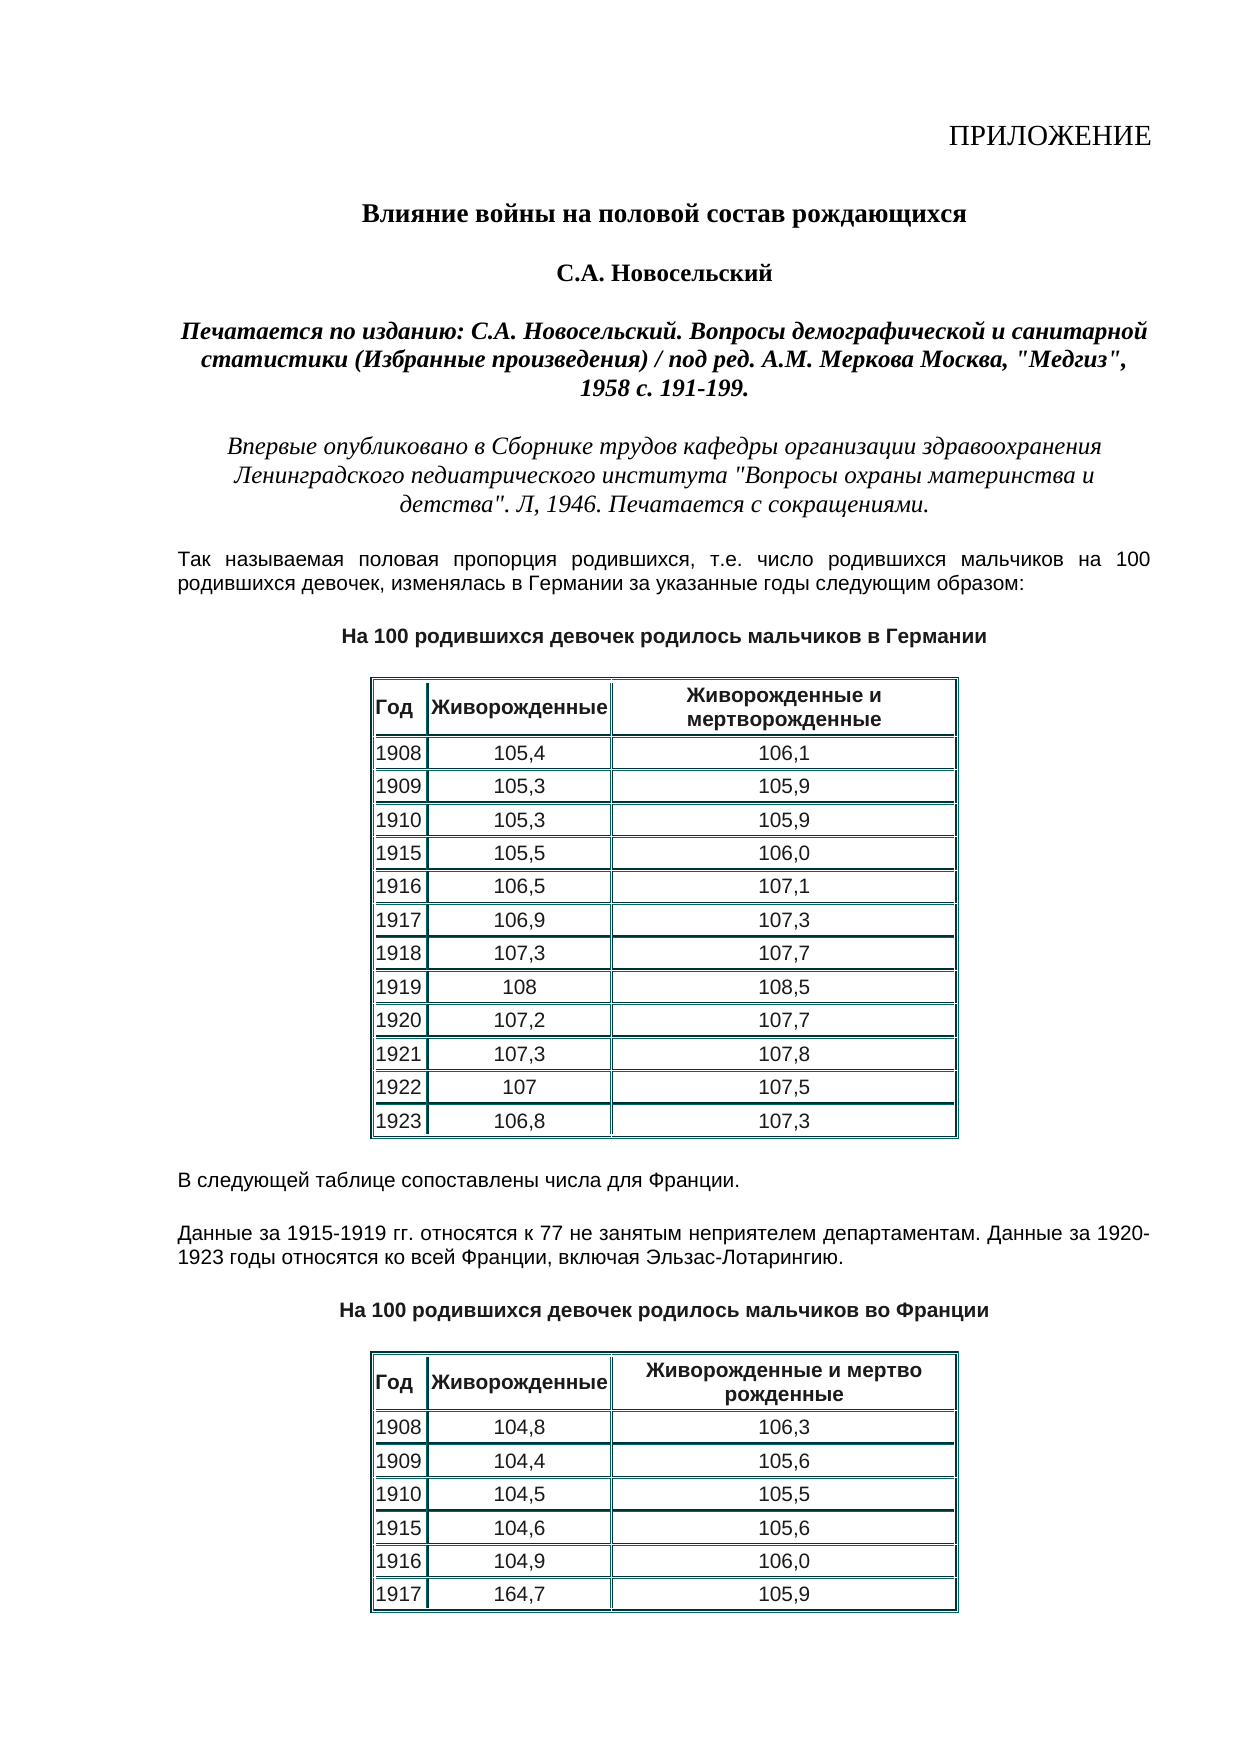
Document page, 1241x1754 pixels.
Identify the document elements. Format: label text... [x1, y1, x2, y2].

table_cell 164,7 [427, 1579, 612, 1609]
table_cell 1910 [374, 801, 426, 834]
table_cell 107 [429, 1072, 610, 1102]
table_cell 106,5 [429, 872, 610, 901]
table_cell 107,1 [613, 868, 956, 901]
text На 100 родившихся девочек родилось мальчиков во Франции [177, 1298, 1152, 1322]
table_cell 106,0 [613, 835, 956, 868]
table_cell 104,9 [429, 1546, 610, 1576]
table_header Живорожденные и мертво рожденные [612, 1355, 955, 1409]
table_cell 107,3 [613, 901, 956, 935]
text В следующей таблице сопоставлены числа для Франции. [177, 1168, 1152, 1192]
table_cell 1910 [372, 1476, 427, 1509]
table_cell 1908 [374, 734, 426, 768]
table_cell 105,6 [613, 1509, 955, 1542]
table_cell 107,5 [612, 1069, 957, 1102]
table_cell 107,8 [613, 1035, 956, 1069]
table_cell 105,9 [612, 1576, 957, 1609]
table_cell 105,3 [429, 805, 610, 834]
table_cell 1915 [374, 1509, 426, 1542]
table_header Живорожденные и мертворожденные [612, 680, 955, 734]
table_cell 1916 [374, 868, 426, 901]
table_cell 105,5 [429, 838, 610, 868]
table_header Год [374, 680, 427, 734]
table_header Живорожденные [427, 680, 612, 734]
table_cell 1920 [372, 1002, 427, 1035]
table_cell 107,7 [612, 1002, 957, 1035]
table_cell 105,5 [612, 1476, 957, 1509]
table_cell 1917 [372, 1576, 427, 1609]
table_cell 1922 [372, 1069, 427, 1102]
table_cell 104,5 [429, 1479, 610, 1509]
table_cell 105,3 [429, 771, 610, 801]
table_cell 1915 [374, 835, 426, 868]
text Так называемая половая пропорция родившихся, т.е. число родившихся мальчиков на 100 родившихся девочек, изменялась в Германии за указанные годы следующим образом: [177, 547, 1152, 594]
table_cell 1919 [374, 968, 426, 1002]
table_header Живорожденные [427, 1355, 612, 1409]
table_cell 105,9 [612, 768, 957, 801]
table_cell 107,3 [429, 1039, 610, 1069]
text Влияние войны на половой состав рождающихся [177, 198, 1152, 229]
table_cell 105,6 [613, 1442, 955, 1476]
table_cell 1916 [374, 1543, 426, 1576]
table_cell 106,3 [612, 1409, 957, 1442]
table_cell 105,4 [429, 738, 610, 768]
table_cell 1918 [374, 935, 426, 968]
text На 100 родившихся девочек родилось мальчиков в Германии [177, 624, 1152, 648]
text С.А. Новосельский [177, 258, 1152, 287]
table_cell 107,2 [429, 1005, 610, 1035]
table_cell 1921 [374, 1035, 426, 1069]
table_cell 106,9 [429, 905, 610, 935]
table_cell 106,8 [427, 1105, 612, 1136]
table_cell 108,5 [613, 968, 956, 1002]
table_cell 106,0 [613, 1543, 956, 1576]
text Впервые опубликовано в Сборнике трудов кафедры организации здравоохранения Ленинградского педиатрического института "Вопросы охраны материнства и детства". Л, 1946. Печатается с сокращениями. [177, 431, 1152, 517]
table_cell 107,3 [612, 1102, 955, 1136]
table_cell 104,8 [429, 1412, 610, 1442]
table_cell 105,9 [613, 801, 956, 834]
table_header Год [374, 1355, 427, 1409]
text ПРИЛОЖЕНИЕ [177, 118, 1152, 152]
table_cell 1923 [374, 1102, 427, 1136]
table_cell 106,1 [613, 734, 956, 768]
table_cell 107,7 [613, 935, 955, 968]
text Данные за 1915-1919 гг. относятся к 77 не занятым неприятелем департаментам. Данные за 1920-1923 годы относятся ко всей Франции, включая Эльзас-Лотарингию. [177, 1221, 1152, 1269]
table_cell 104,4 [429, 1445, 610, 1476]
text Печатается по изданию: С.А. Новосельский. Вопросы демографической и санитарной статистики (Избранные произведения) / под ред. А.М. Меркова Москва, "Медгиз", 1958 с. 191-199. [177, 316, 1152, 402]
table_cell 107,3 [429, 938, 610, 968]
table_cell 1917 [374, 901, 426, 935]
table_cell 108 [429, 972, 610, 1002]
table_cell 104,6 [429, 1512, 610, 1542]
table_cell 1908 [372, 1409, 427, 1442]
table_cell 1909 [372, 768, 427, 801]
table_cell 1909 [374, 1442, 426, 1476]
